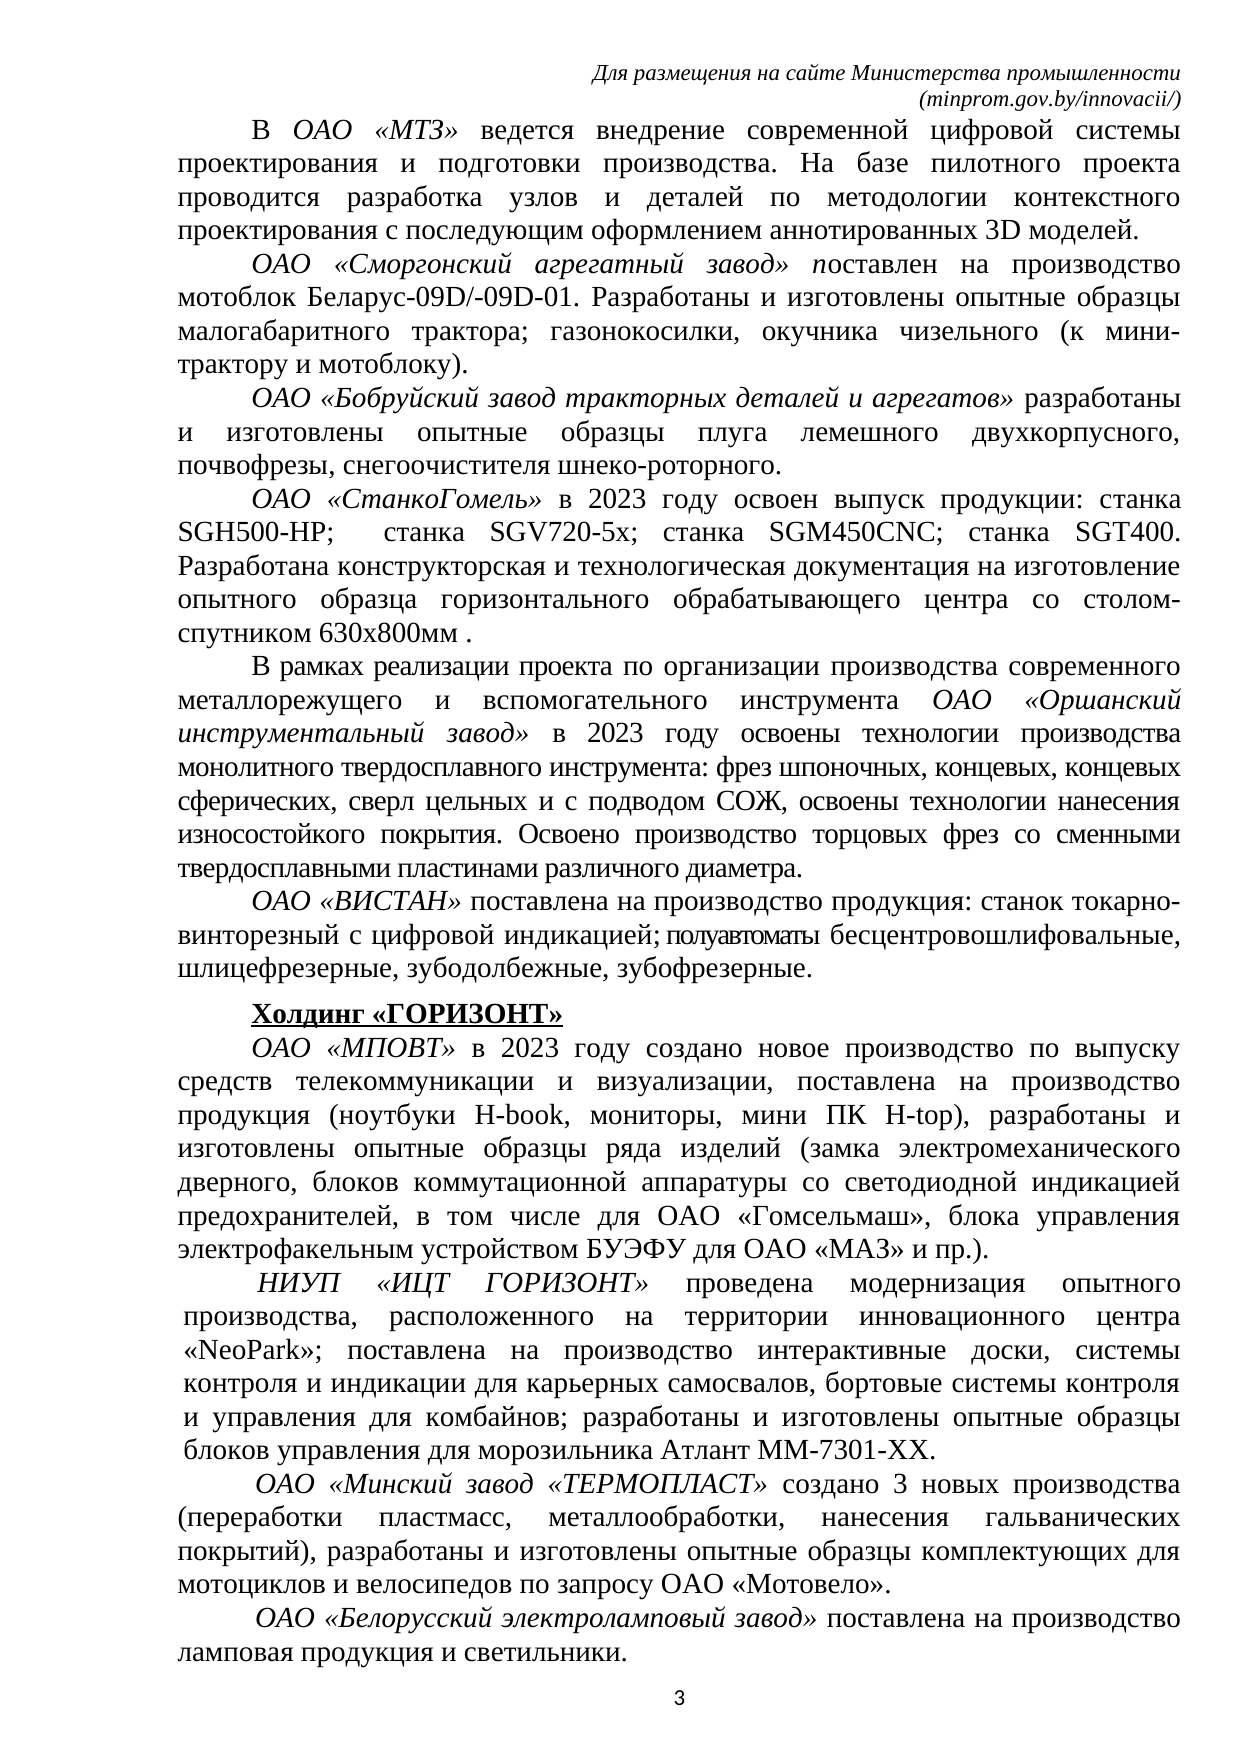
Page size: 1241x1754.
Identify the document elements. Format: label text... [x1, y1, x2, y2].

text ОАО «СтанкоГомель» в 2023 году освоен выпуск продукции: станка SGH500-НР; станка SGV720-5x; станка SGM450CNC; станка SGT400. Разработана конструкторская и технологическая документация на изготовление опытного образца горизонтального обрабатывающего центра со столом-спутником 630х800мм . [177, 481, 1181, 648]
text ОАО «ВИСТАН» поставлена на производство продукция: станок токарно-винторезный с цифровой индикацией; полуавтоматы бесцентровошлифовальные, шлицефрезерные, зубодолбежные, зубофрезерные. [177, 883, 1181, 984]
text ОАО «Сморгонский агрегатный завод» поставлен на производство мотоблок Беларус-09D/-09D-01. Разработаны и изготовлены опытные образцы малогабаритного трактора; газонокосилки, окучника чизельного (к мини-трактору и мотоблоку). [177, 246, 1181, 380]
text ОАО «Белорусский электроламповый завод» поставлена на производство ламповая продукция и светильники. [177, 1600, 1181, 1667]
text ОАО «Бобруйский завод тракторных деталей и агрегатов» разработаны и изготовлены опытные образцы плуга лемешного двухкорпусного, почвофрезы, снегоочистителя шнеко-роторного. [177, 380, 1181, 481]
text В рамках реализации проекта по организации производства современного металлорежущего и вспомогательного инструмента ОАО «Оршанский инструментальный завод» в 2023 году освоены технологии производства монолитного твердосплавного инструмента: фрез шпоночных, концевых, концевых сферических, сверл цельных и с подводом СОЖ, освоены технологии нанесения износостойкого покрытия. Освоено производство торцовых фрез со сменными твердосплавными пластинами различного диаметра. [177, 648, 1181, 883]
text ОАО «МПОВТ» в 2023 году создано новое производство по выпуску средств телекоммуникации и визуализации, поставлена на производство продукция (ноутбуки H-book, мониторы, мини ПК H-top), разработаны и изготовлены опытные образцы ряда изделий (замка электромеханического дверного, блоков коммутационной аппаратуры со светодиодной индикацией предохранителей, в том числе для ОАО «Гомсельмаш», блока управления электрофакельным устройством БУЭФУ для ОАО «МАЗ» и пр.). [177, 1030, 1181, 1265]
text НИУП «ИЦТ ГОРИЗОНТ» проведена модернизация опытного производства, расположенного на территории инновационного центра «NeoPark»; поставлена на производство интерактивные доски, системы контроля и индикации для карьерных самосвалов, бортовые системы контроля и управления для комбайнов; разработаны и изготовлены опытные образцы блоков управления для морозильника Атлант ММ-7301-XX. [183, 1265, 1181, 1466]
text ОАО «Минский завод «ТЕРМОПЛАСТ» создано 3 новых производства (переработки пластмасс, металлообработки, нанесения гальванических покрытий), разработаны и изготовлены опытные образцы комплектующих для мотоциклов и велосипедов по запросу ОАО «Мотовело». [177, 1466, 1181, 1600]
text Холдинг «ГОРИЗОНТ» [177, 996, 1181, 1030]
text В ОАО «МТЗ» ведется внедрение современной цифровой системы проектирования и подготовки производства. На базе пилотного проекта проводится разработка узлов и деталей по методологии контекстного проектирования с последующим оформлением аннотированных 3D моделей. [177, 112, 1181, 246]
